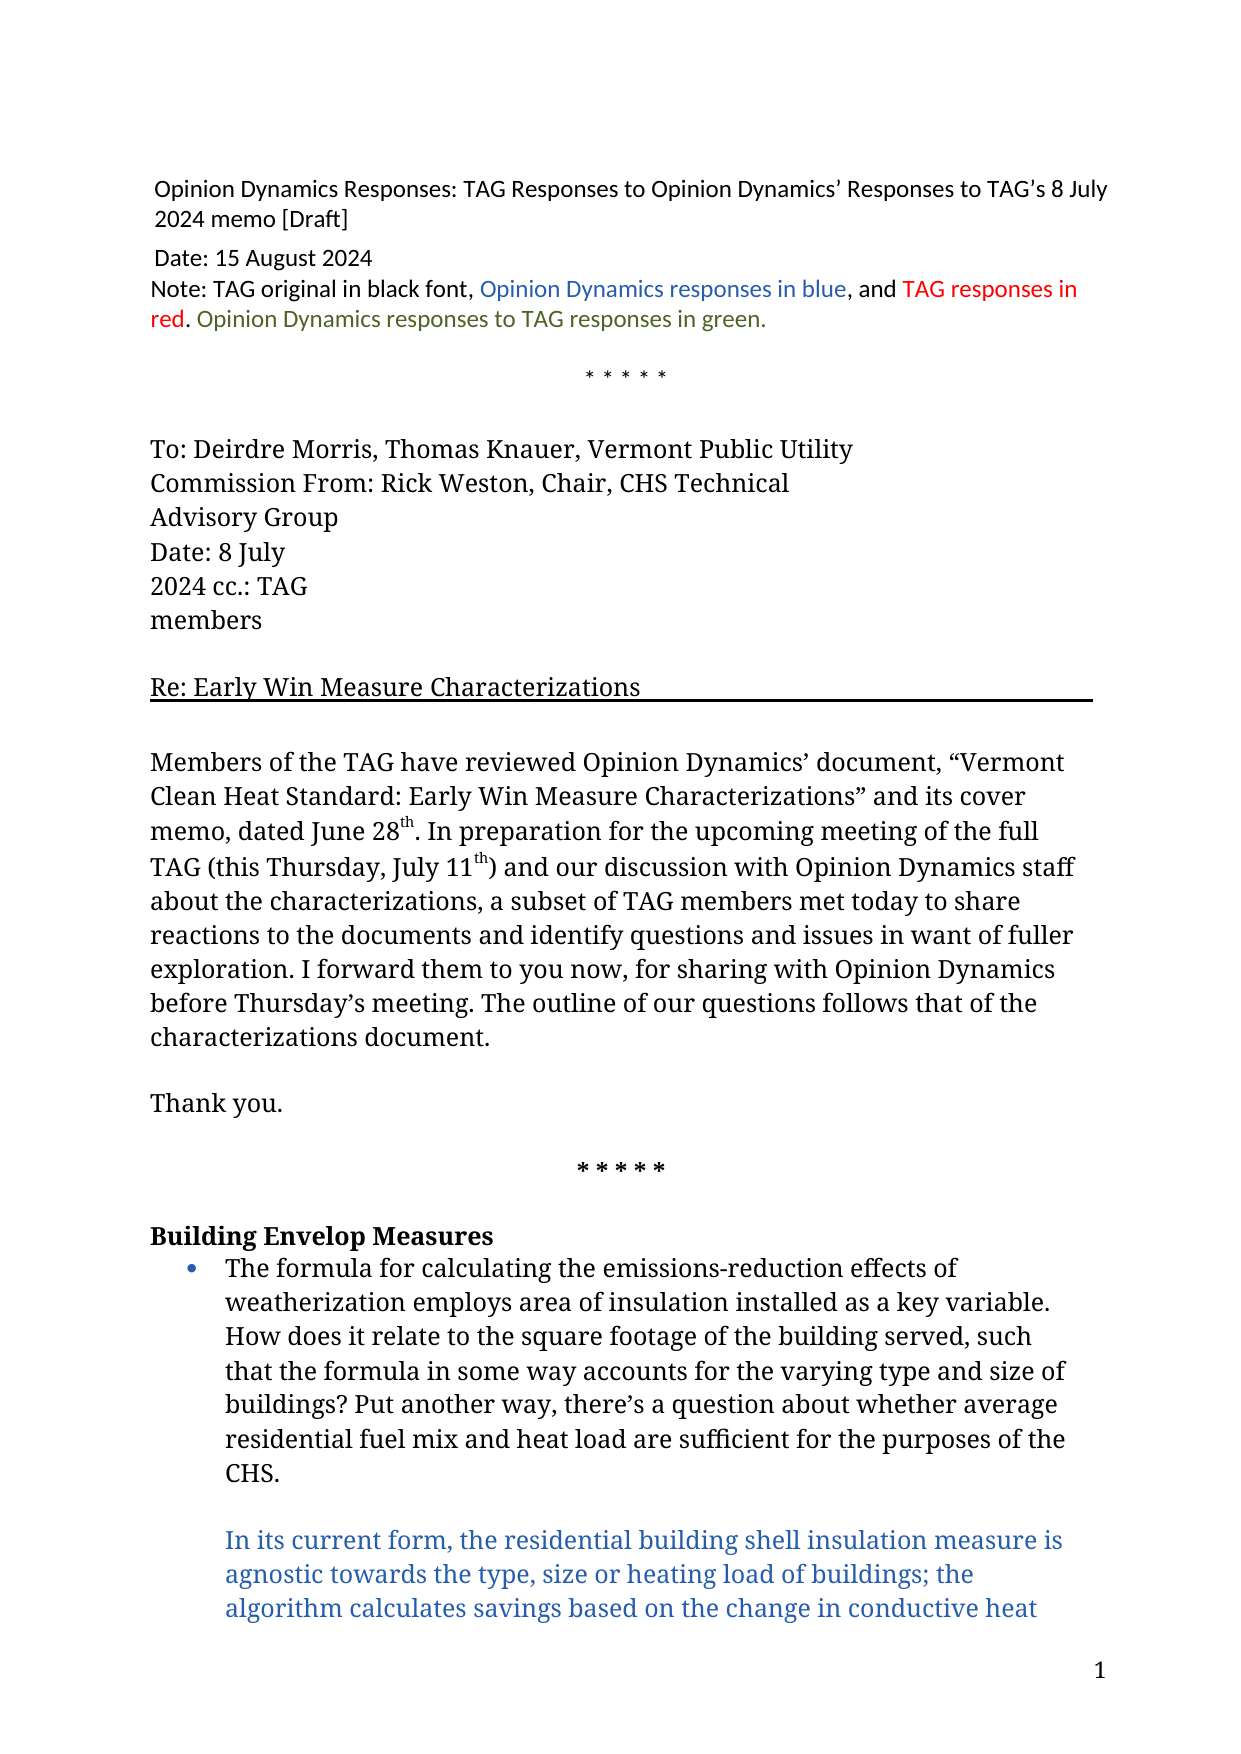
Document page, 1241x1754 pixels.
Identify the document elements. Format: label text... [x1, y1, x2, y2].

text Note: TAG original in black font, Opinion Dynamics responses in blue, and TAG responses in red. Opinion Dynamics responses to TAG responses in green. [150, 273, 1105, 334]
text Building Envelop Measures [150, 1223, 1105, 1251]
text * * * * * [583, 364, 1105, 395]
list The formula for calculating the emissions-reduction effects of weatherization employs area of insulation installed as a key variable. How does it relate to the square footage of the building served, such that the formula in some way accounts for the varying type and size of buildings? Put another way, there’s a question about whether average residential fuel mix and heat load are sufficient for the purposes of the CHS. [187, 1251, 1084, 1489]
text Date: 15 August 2024 [154, 242, 1115, 273]
text Members of the TAG have reviewed Opinion Dynamics’ document, “Vermont Clean Heat Standard: Early Win Measure Characterizations” and its cover memo, dated June 28th. In preparation for the upcoming meeting of the full TAG (this Thursday, July 11th) and our discussion with Opinion Dynamics staff about the characterizations, a subset of TAG members met today to share reactions to the documents and identify questions and issues in want of fuller exploration. I forward them to you now, for sharing with Opinion Dynamics before Thursday’s meeting. The outline of our questions follows that of the characterizations document. [150, 744, 1086, 1054]
text Date: 8 July 2024 cc.: TAG members [150, 534, 338, 636]
text Opinion Dynamics Responses: TAG Responses to Opinion Dynamics’ Responses to TAG’s 8 July 2024 memo [Draft] [154, 173, 1115, 234]
text To: Deirdre Morris, Thomas Knauer, Vermont Public Utility Commission From: Rick Weston, Chair, CHS Technical Advisory Group [150, 432, 870, 534]
subtitle * * * * * [577, 1155, 1105, 1189]
text Re: Early Win Measure Characterizations [150, 670, 1105, 704]
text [225, 1523, 1071, 1625]
text Thank you. [150, 1086, 1105, 1120]
